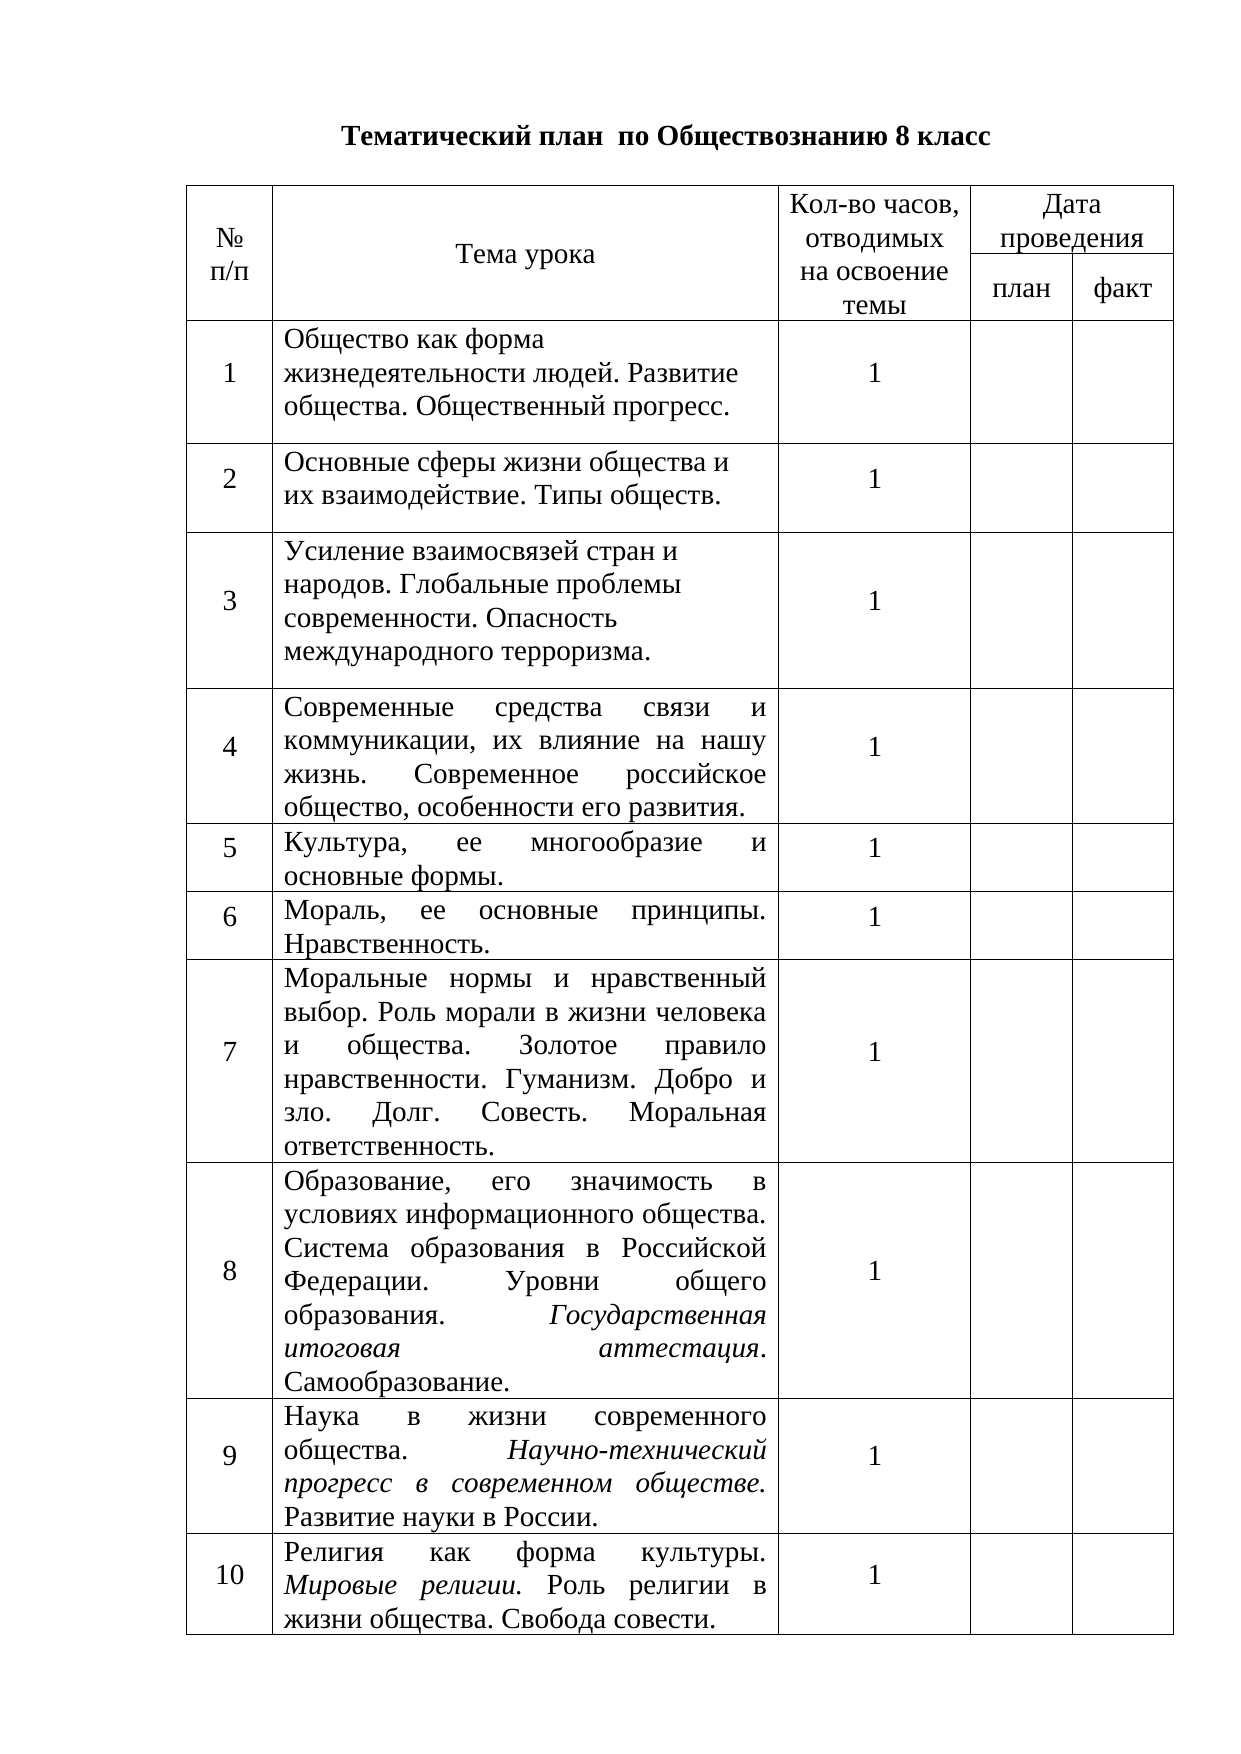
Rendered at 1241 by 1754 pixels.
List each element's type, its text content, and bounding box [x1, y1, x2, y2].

table_cell 7 [187, 960, 272, 1162]
table_cell 6 [187, 892, 272, 959]
table_cell [971, 1399, 1072, 1533]
table_cell 1 [779, 444, 970, 532]
table_cell 10 [187, 1534, 272, 1634]
table_cell 5 [187, 824, 272, 891]
table_header Кол-во часов, отводимых на освоение темы [779, 186, 970, 320]
table_cell Моральные нормы и нравственный выбор. Роль морали в жизни человека и общества. Золотое правило нравственности. Гуманизм. Добро и зло. Долг. Совесть. Моральная ответственность. [273, 960, 778, 1162]
table_cell [1073, 321, 1173, 443]
table_cell 8 [187, 1163, 272, 1397]
table_cell факт [1073, 254, 1173, 320]
table_cell [971, 533, 1072, 688]
table_cell план [971, 254, 1072, 320]
table_cell [1073, 444, 1173, 532]
table_cell Образование, его значимость в условиях информационного общества. Система образования в Российской Федерации. Уровни общего образования. Государственная итоговая аттестация. Самообразование. [273, 1163, 778, 1397]
table_header № п/п [187, 186, 272, 320]
table_cell 2 [187, 444, 272, 532]
table_cell 9 [187, 1399, 272, 1533]
table_cell [971, 960, 1072, 1162]
text Тематический план по Обществознанию 8 класс [177, 118, 1154, 152]
table_cell 1 [779, 960, 970, 1162]
table_cell 1 [779, 1163, 970, 1397]
table_cell 1 [779, 689, 970, 823]
table_cell 1 [779, 321, 970, 443]
table_cell [1073, 892, 1173, 959]
table_cell Усиление взаимосвязей стран и народов. Глобальные проблемы современности. Опасность международного терроризма. [273, 533, 778, 688]
table_cell 3 [187, 533, 272, 688]
table_cell Основные сферы жизни общества и их взаимодействие. Типы обществ. [273, 444, 778, 532]
table_cell Общество как форма жизнедеятельности людей. Развитие общества. Общественный прогресс. [273, 321, 778, 443]
table_cell [971, 1534, 1072, 1634]
table_header Тема урока [273, 186, 778, 320]
table_cell [971, 1163, 1072, 1397]
table_cell [1073, 533, 1173, 688]
table_cell [1073, 960, 1173, 1162]
table_cell 1 [779, 533, 970, 688]
table_cell [1073, 1399, 1173, 1533]
table_cell Мораль, ее основные принципы. Нравственность. [273, 892, 778, 959]
table_cell Религия как форма культуры. Мировые религии. Роль религии в жизни общества. Свобода совести. [273, 1534, 778, 1634]
table_cell [971, 824, 1072, 891]
table_cell [1073, 689, 1173, 823]
table_header Дата проведения [971, 186, 1173, 253]
table_cell [1073, 824, 1173, 891]
table_cell [1073, 1534, 1173, 1634]
table_cell Современные средства связи и коммуникации, их влияние на нашу жизнь. Современное российское общество, особенности его развития. [273, 689, 778, 823]
table_cell 1 [779, 1399, 970, 1533]
table_cell [971, 444, 1072, 532]
table_cell 1 [187, 321, 272, 443]
table_cell 1 [779, 824, 970, 891]
table_cell [971, 892, 1072, 959]
table_cell [971, 321, 1072, 443]
table_cell Культура, ее многообразие и основные формы. [273, 824, 778, 891]
table_cell [971, 689, 1072, 823]
table_cell 4 [187, 689, 272, 823]
table_cell [1073, 1163, 1173, 1397]
table_cell 1 [779, 1534, 970, 1634]
table_cell 1 [779, 892, 970, 959]
table_cell Наука в жизни современного общества. Научно-технический прогресс в современном обществе. Развитие науки в России. [273, 1399, 778, 1533]
